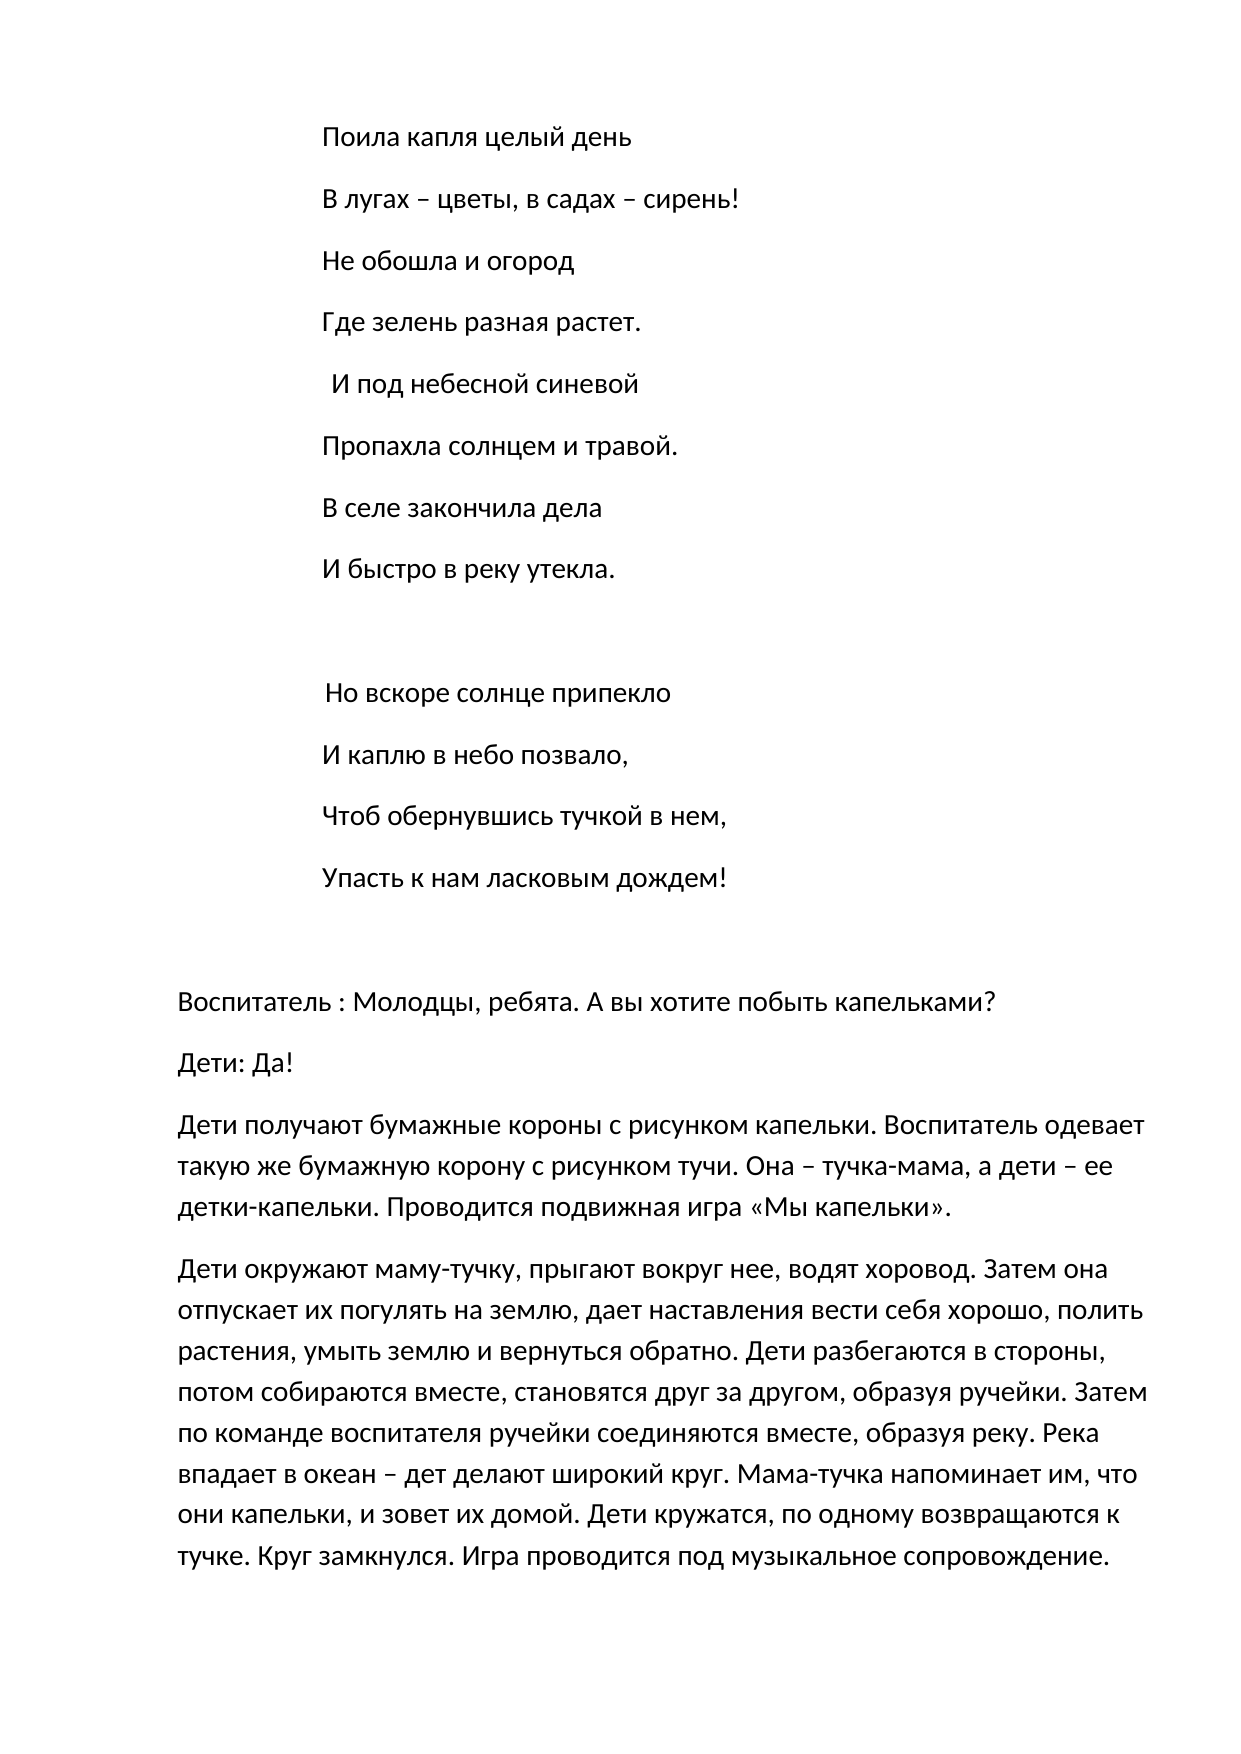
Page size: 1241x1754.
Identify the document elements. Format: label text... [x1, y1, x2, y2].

text И каплю в небо позвало, [177, 736, 1152, 771]
text Но вскоре солнце припекло [177, 674, 1152, 709]
text В селе закончила дела [177, 489, 1152, 524]
text Дети окружают маму-тучку, прыгают вокруг нее, водят хоровод. Затем она отпускает их погулять на землю, дает наставления вести себя хорошо, полить растения, умыть землю и вернуться обратно. Дети разбегаются в стороны, потом собираются вместе, становятся друг за другом, образуя ручейки. Затем по команде воспитателя ручейки соединяются вместе, образуя реку. Река впадает в океан – дет делают широкий круг. Мама-тучка напоминает им, что они капельки, и зовет их домой. Дети кружатся, по одному возвращаются к тучке. Круг замкнулся. Игра проводится под музыкальное сопровождение. [177, 1250, 1152, 1572]
text В лугах – цветы, в садах – сирень! [177, 180, 1152, 215]
text Не обошла и огород [177, 242, 1152, 277]
text Где зелень разная растет. [177, 303, 1152, 339]
text И под небесной синевой [177, 365, 1152, 401]
text Воспитатель : Молодцы, ребята. А вы хотите побыть капельками? [177, 983, 1152, 1018]
text Дети получают бумажные короны с рисунком капельки. Воспитатель одевает такую же бумажную корону с рисунком тучи. Она – тучка-мама, а дети – ее детки-капельки. Проводится подвижная игра «Мы капельки». [177, 1106, 1152, 1224]
text Поила капля целый день [177, 118, 1152, 154]
text Чтоб обернувшись тучкой в нем, [177, 797, 1152, 833]
text И быстро в реку утекла. [177, 550, 1152, 586]
text Дети: Да! [177, 1044, 1152, 1080]
text Упасть к нам ласковым дождем! [177, 859, 1152, 895]
text Пропахла солнцем и травой. [177, 427, 1152, 462]
